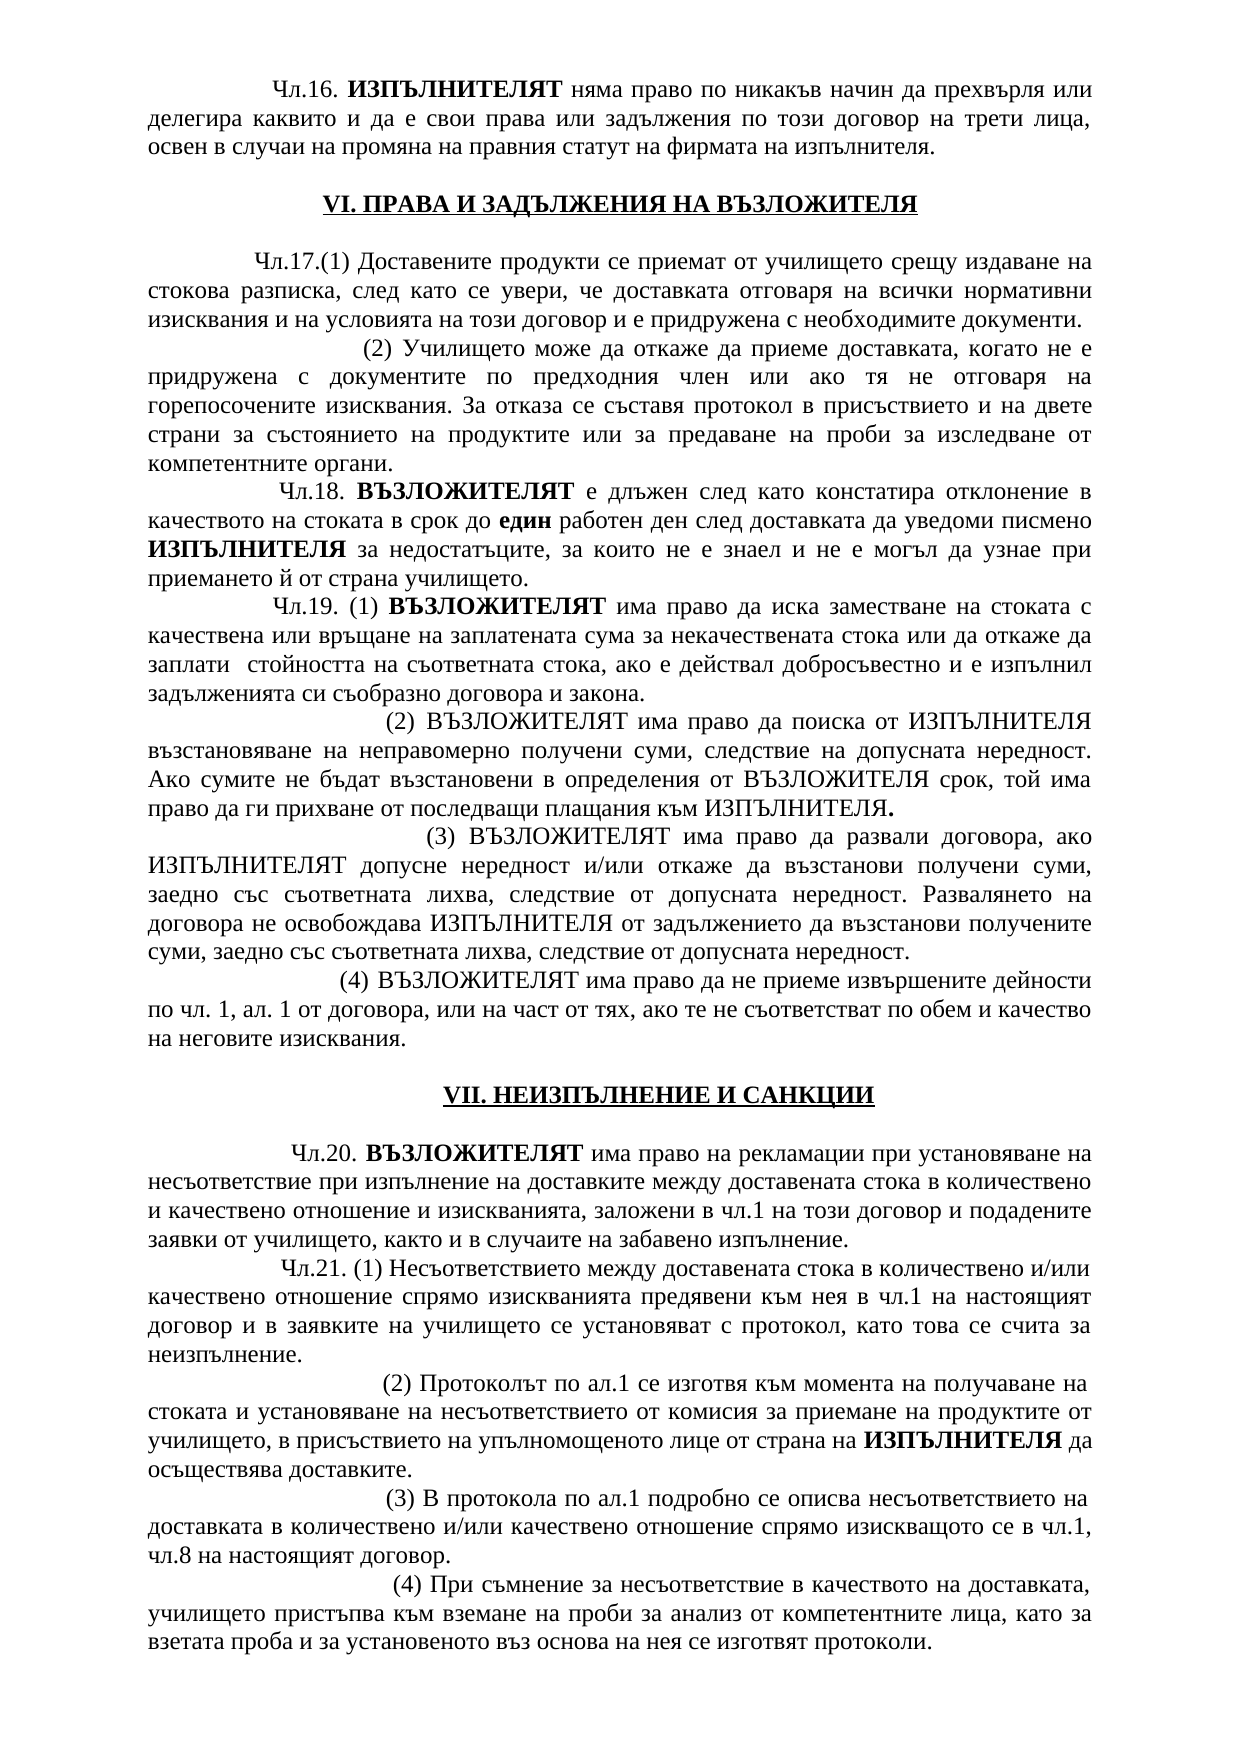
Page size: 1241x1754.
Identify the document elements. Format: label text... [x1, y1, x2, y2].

text (2) Протоколът по ал.1 се изготвя към момента на получаване на стоката и установяване на несъответствието от комисия за приемане на продуктите от училището, в присъствието на упълномощеното лице от страна на ИЗПЪЛНИТЕЛЯ да осъществява доставките. [148, 1368, 1093, 1483]
text Чл.19. (1) ВЪЗЛОЖИТЕЛЯТ има право да иска заместване на стоката с качествена или връщане на заплатената сума за некачествената стока или да откаже да заплати стойността на съответната стока, ако е действал добросъвестно и е изпълнил задълженията си съобразно договора и закона. [148, 591, 1093, 706]
text Чл.21. (1) Несъответствието между доставената стока в количествено и/или качествено отношение спрямо изискванията предявени към нея в чл.1 на настоящият договор и в заявките на училището се установяват с протокол, като това се счита за неизпълнение. [148, 1253, 1093, 1368]
text VІІ. НЕИЗПЪЛНЕНИЕ И САНКЦИИ [148, 1080, 1093, 1109]
text Чл.18. ВЪЗЛОЖИТЕЛЯТ е длъжен след като констатира отклонение в качеството на стоката в срок до един работен ден след доставката да уведоми писмено ИЗПЪЛНИТЕЛЯ за недостатъците, за които не е знаел и не е могъл да узнае при приемането й от страна училището. [148, 476, 1093, 591]
text Чл.17.(1) Доставените продукти се приемат от училището срещу издаване на стокова разписка, след като се увери, че доставката отговаря на всички нормативни изисквания и на условията на този договор и е придружена с необходимите документи. [148, 246, 1093, 333]
text (4) При съмнение за несъответствие в качеството на доставката, училището пристъпва към вземане на проби за анализ от компетентните лица, като за взетата проба и за установеното въз основа на нея се изготвят протоколи. [148, 1569, 1093, 1655]
text (3) В протокола по ал.1 подробно се описва несъответствието на доставката в количествено и/или качествено отношение спрямо изискващото се в чл.1, чл.8 на настоящият договор. [148, 1483, 1093, 1569]
text (3) ВЪЗЛОЖИТЕЛЯТ има право да развали договора, ако ИЗПЪЛНИТЕЛЯТ допусне нередност и/или откаже да възстанови получени суми, заедно със съответната лихва, следствие от допусната нередност. Развалянето на договора не освобождава ИЗПЪЛНИТЕЛЯ от задължението да възстанови получените суми, заедно със съответната лихва, следствие от допусната нередност. [148, 821, 1093, 965]
text (2) ВЪЗЛОЖИТЕЛЯТ има право да поиска от ИЗПЪЛНИТЕЛЯ възстановяване на неправомерно получени суми, следствие на допусната нередност. Ако сумите не бъдат възстановени в определения от ВЪЗЛОЖИТЕЛЯ срок, той има право да ги прихване от последващи плащания към ИЗПЪЛНИТЕЛЯ. [148, 706, 1093, 821]
text Чл.16. ИЗПЪЛНИТЕЛЯТ няма право по никакъв начин да прехвърля или делегира каквито и да е свои права или задължения по този договор на трети лица, освен в случаи на промяна на правния статут на фирмата на изпълнителя. [148, 74, 1093, 160]
text (2) Училището може да откаже да приеме доставката, когато не е придружена с документите по предходния член или ако тя не отговаря на горепосочените изисквания. За отказа се съставя протокол в присъствието и на двете страни за състоянието на продуктите или за предаване на проби за изследване от компетентните органи. [148, 333, 1093, 476]
text VI. ПРАВА И ЗАДЪЛЖЕНИЯ НА ВЪЗЛОЖИТЕЛЯ [148, 189, 1093, 218]
text (4) ВЪЗЛОЖИТЕЛЯТ има право да не приеме извършените дейности по чл. 1, ал. 1 от договора, или на част от тях, ако те не съответстват по обем и качество на неговите изисквания. [148, 965, 1093, 1051]
text Чл.20. ВЪЗЛОЖИТЕЛЯТ има право на рекламации при установяване на несъответствие при изпълнение на доставките между доставената стока в количествено и качествено отношение и изискванията, заложени в чл.1 на този договор и подадените заявки от училището, както и в случаите на забавено изпълнение. [148, 1138, 1093, 1253]
